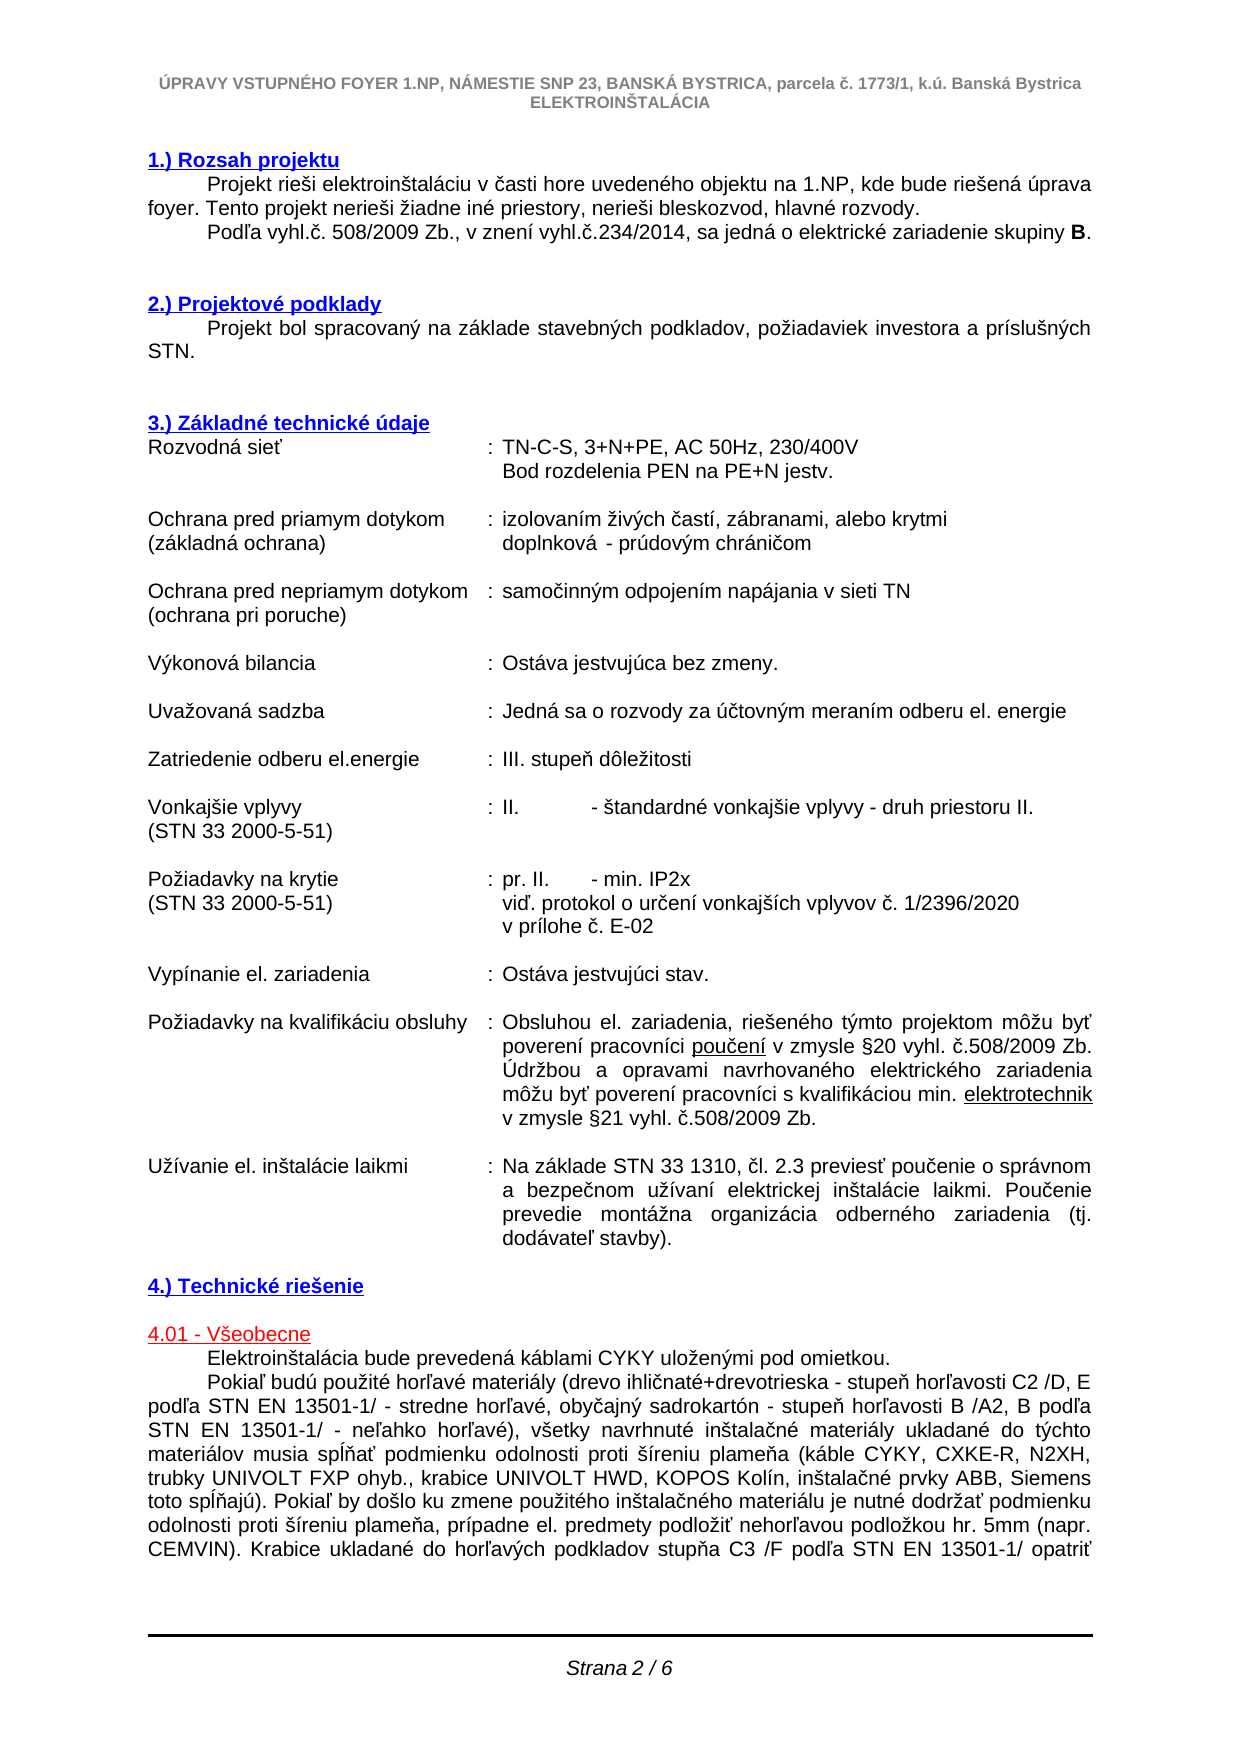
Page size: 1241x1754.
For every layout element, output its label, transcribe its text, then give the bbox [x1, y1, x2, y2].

text (STN 33 2000-5-51) viď. protokol o určení vonkajších vplyvov č. 1/2396/2020 [148, 890, 1092, 914]
text Rozvodná sieť : TN-C-S, 3+N+PE, AC 50Hz, 230/400V [148, 435, 1092, 459]
text v prílohe č. E-02 [148, 914, 1092, 938]
text Uvažovaná sadzba : Jedná sa o rozvody za účtovným meraním odberu el. energie [148, 699, 1092, 723]
text Projekt rieši elektroinštaláciu v časti hore uvedeného objektu na 1.NP, kde bude riešená úprava foyer. Tento projekt nerieši žiadne iné priestory, nerieši bleskozvod, hlavné rozvody. [148, 172, 1092, 219]
text Výkonová bilancia : Ostáva jestvujúca bez zmeny. [148, 651, 1092, 675]
text Ochrana pred priamym dotykom : izolovaním živých častí, zábranami, alebo krytmi [148, 507, 1092, 531]
text Vypínanie el. zariadenia : Ostáva jestvujúci stav. [148, 962, 1092, 986]
text 2.) Projektové podklady [148, 291, 1092, 315]
text Vonkajšie vplyvy : II. - štandardné vonkajšie vplyvy - druh priestoru II. [148, 794, 1092, 818]
text 1.) Rozsah projektu [148, 148, 1092, 172]
text Elektroinštalácia bude prevedená káblami CYKY uloženými pod omietkou. [148, 1346, 1092, 1369]
text (ochrana pri poruche) [148, 603, 1092, 627]
text (STN 33 2000-5-51) [148, 818, 1092, 842]
text 4.01 - Všeobecne [148, 1322, 1092, 1346]
text Užívanie el. inštalácie laikmi : Na základe STN 33 1310, čl. 2.3 previesť poučenie o správnom a bezpečnom užívaní elektrickej inštalácie laikmi. Poučenie prevedie montážna organizácia odberného zariadenia (tj. dodávateľ stavby). [148, 1154, 1092, 1250]
text Požiadavky na krytie : pr. II. - min. IP2x [148, 866, 1092, 890]
text 4.) Technické riešenie [148, 1274, 1092, 1298]
text Ochrana pred nepriamym dotykom : samočinným odpojením napájania v sieti TN [148, 579, 1092, 603]
text Zatriedenie odberu el.energie : III. stupeň dôležitosti [148, 747, 1092, 771]
text 3.) Základné technické údaje [148, 411, 1092, 435]
text Projekt bol spracovaný na základe stavebných podkladov, požiadaviek investora a príslušných STN. [148, 315, 1092, 363]
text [148, 1369, 1092, 1561]
text Podľa vyhl.č. 508/2009 Zb., v znení vyhl.č.234/2014, sa jedná o elektrické zariadenie skupiny B. [148, 219, 1092, 243]
text Bod rozdelenia PEN na PE+N jestv. [148, 459, 1092, 483]
text Požiadavky na kvalifikáciu obsluhy : Obsluhou el. zariadenia, riešeného týmto projektom môžu byť poverení pracovníci poučení v zmysle §20 vyhl. č.508/2009 Zb. Údržbou a opravami navrhovaného elektrického zariadenia môžu byť poverení pracovníci s kvalifikáciou min. elektrotechnik v zmysle §21 vyhl. č.508/2009 Zb. [148, 1010, 1092, 1130]
text (základná ochrana) doplnková - prúdovým chráničom [148, 531, 1092, 555]
